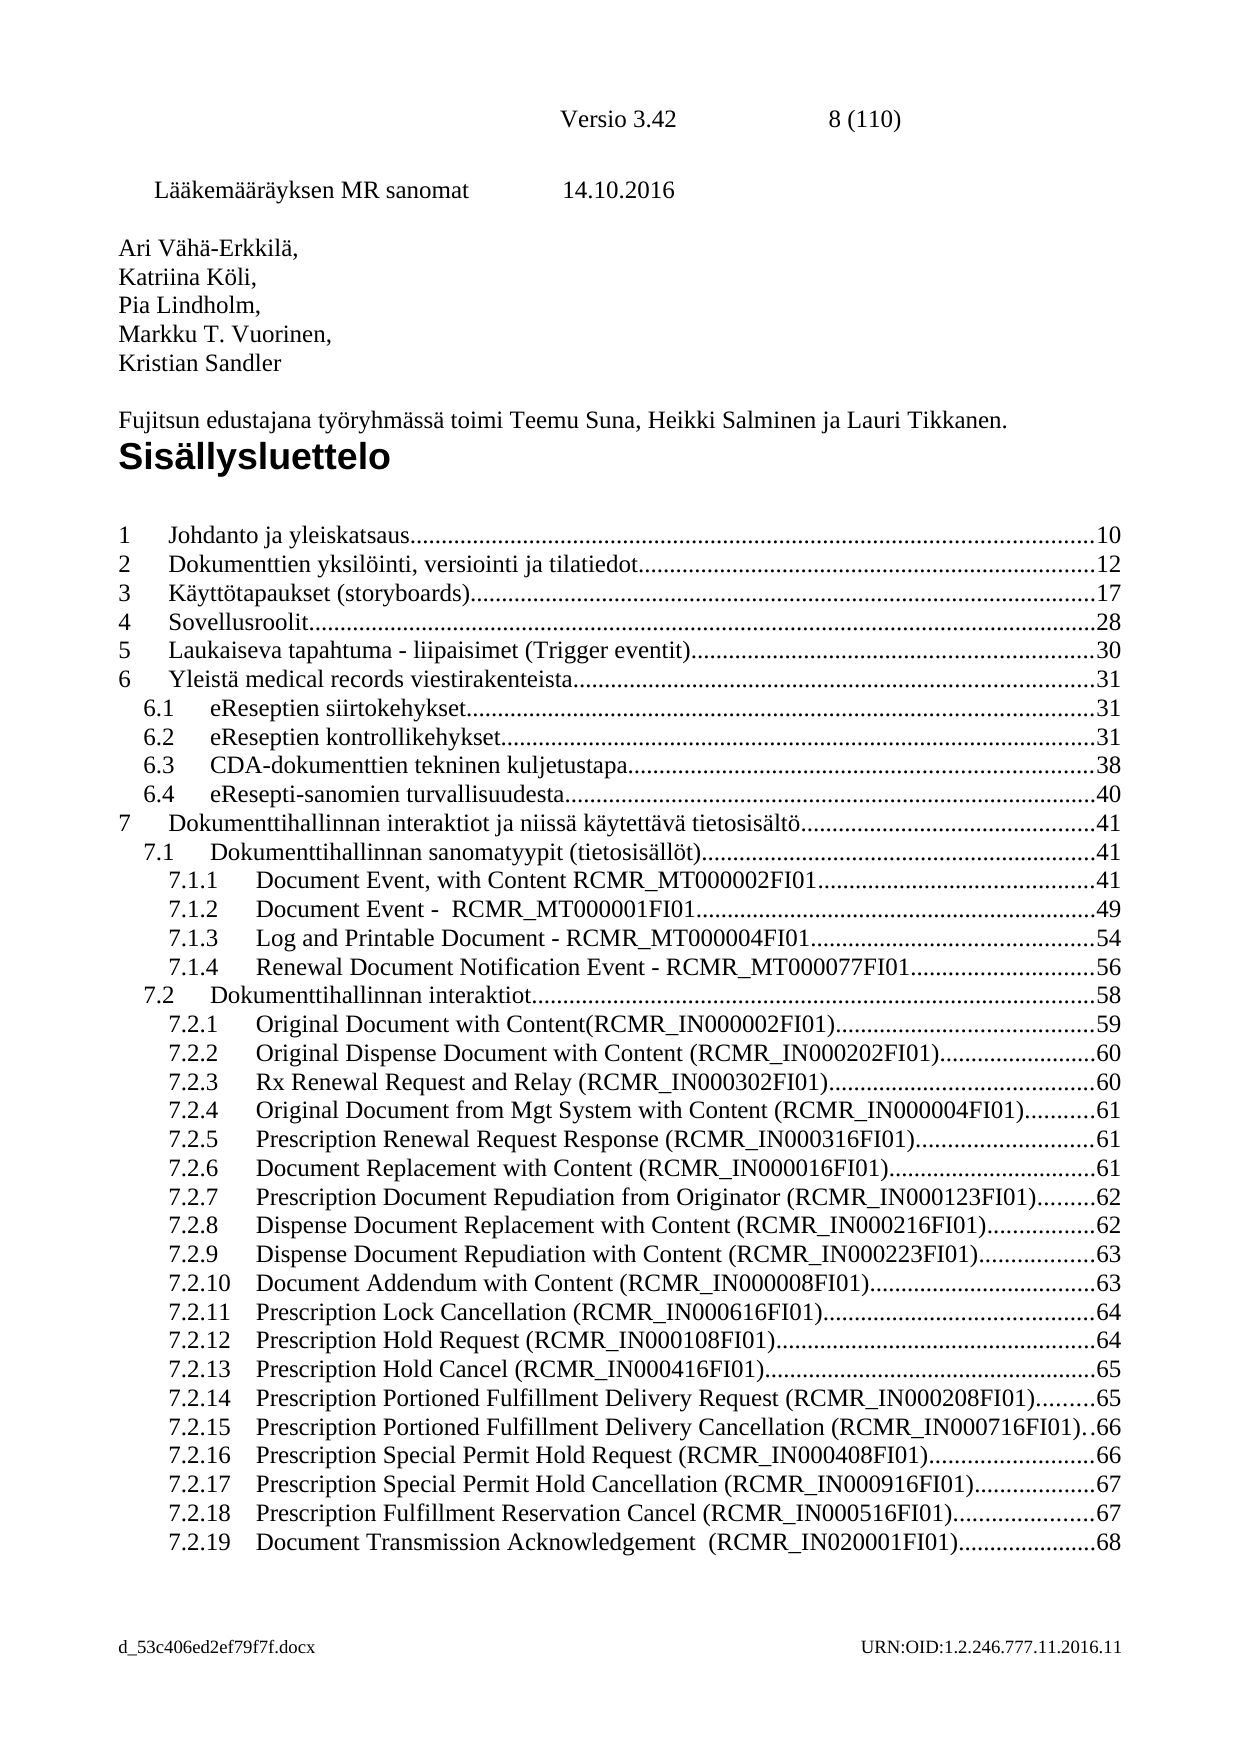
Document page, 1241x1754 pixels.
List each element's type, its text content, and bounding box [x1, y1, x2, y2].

text Ari Vähä-Erkkilä, [118, 233, 1122, 262]
text Markku T. Vuorinen, [118, 319, 1122, 348]
text Kristian Sandler [118, 348, 1122, 377]
text Sisällysluettelo [118, 434, 1122, 477]
text Pia Lindholm, [118, 291, 1122, 319]
text Fujitsun edustajana työryhmässä toimi Teemu Suna, Heikki Salminen ja Lauri Tikkanen. [118, 406, 1122, 434]
text Katriina Köli, [118, 262, 1122, 291]
